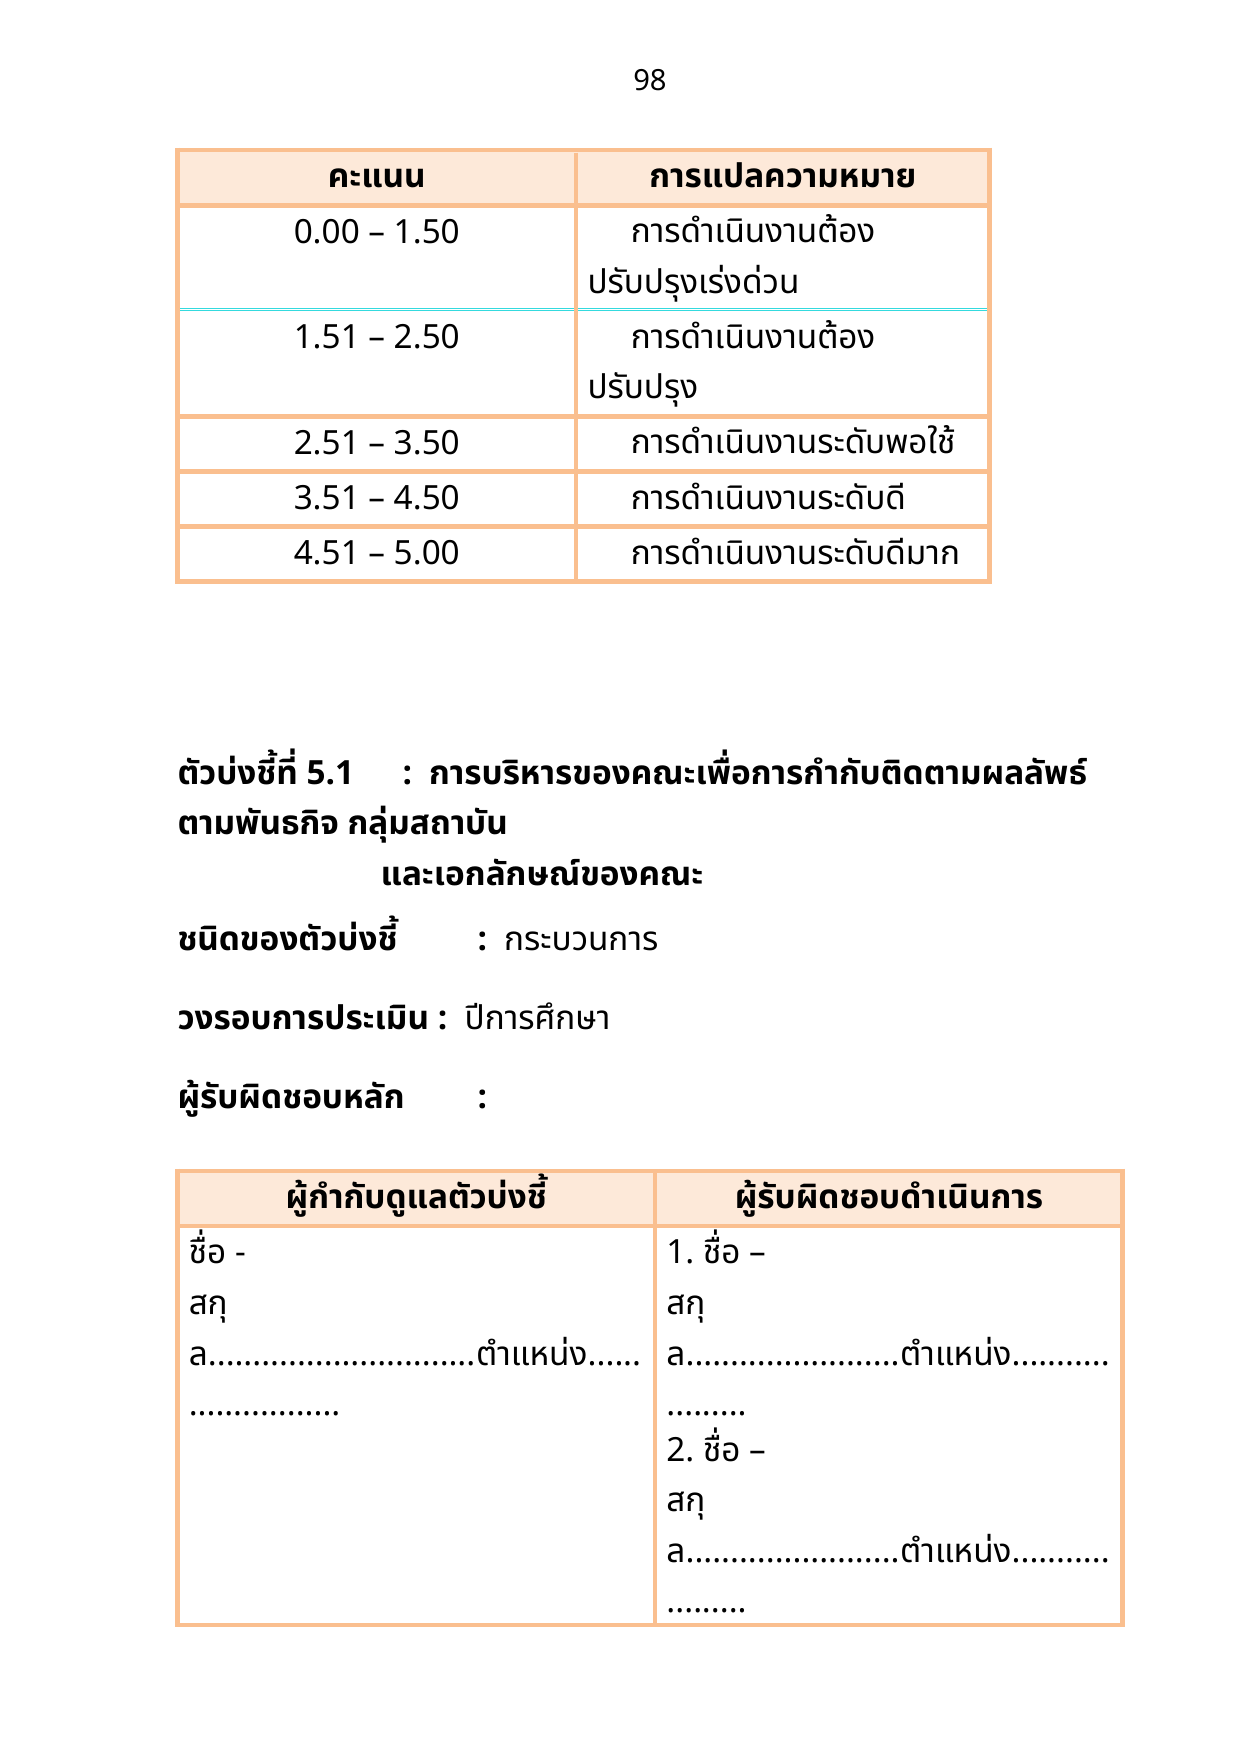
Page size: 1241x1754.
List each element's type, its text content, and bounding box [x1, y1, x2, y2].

table_cell 4.51 – 5.00 [180, 529, 574, 579]
table_header ผู้รับผิดชอบดำเนินการ [657, 1173, 1120, 1224]
table_cell การดำเนินงานระดับพอใช้ [578, 419, 987, 469]
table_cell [657, 1228, 1120, 1622]
text ชนิดของตัวบ่งชี้ : กระบวนการ [177, 914, 1120, 965]
table_cell 3.51 – 4.50 [180, 474, 574, 524]
table_cell การดำเนินงานระดับดีมาก [578, 529, 987, 579]
table_header การแปลความหมาย [578, 152, 987, 203]
text ผู้รับผิดชอบหลัก : [177, 1044, 1122, 1168]
table_cell การดำเนินงานต้องปรับปรุงเร่งด่วน [578, 208, 987, 308]
table_cell 2.51 – 3.50 [180, 419, 574, 469]
text ตัวบ่งชี้ที่ 5.1 : การบริหารของคณะเพื่อการกำกับติดตามผลลัพธ์ตามพันธกิจ กลุ่มสถาบัน และเอกลักษณ์ของคณะ [177, 748, 1122, 900]
table_cell การดำเนินงานต้องปรับปรุง [578, 311, 987, 414]
table_header ผู้กำกับดูแลตัวบ่งชี้ [180, 1173, 653, 1224]
table_cell การดำเนินงานระดับดี [578, 474, 987, 524]
table_header คะแนน [180, 152, 576, 203]
table_cell 1.51 – 2.50 [180, 311, 574, 414]
table_cell 0.00 – 1.50 [180, 208, 574, 308]
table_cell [180, 1228, 653, 1622]
text วงรอบการประเมิน : ปีการศึกษา [177, 965, 1120, 1044]
